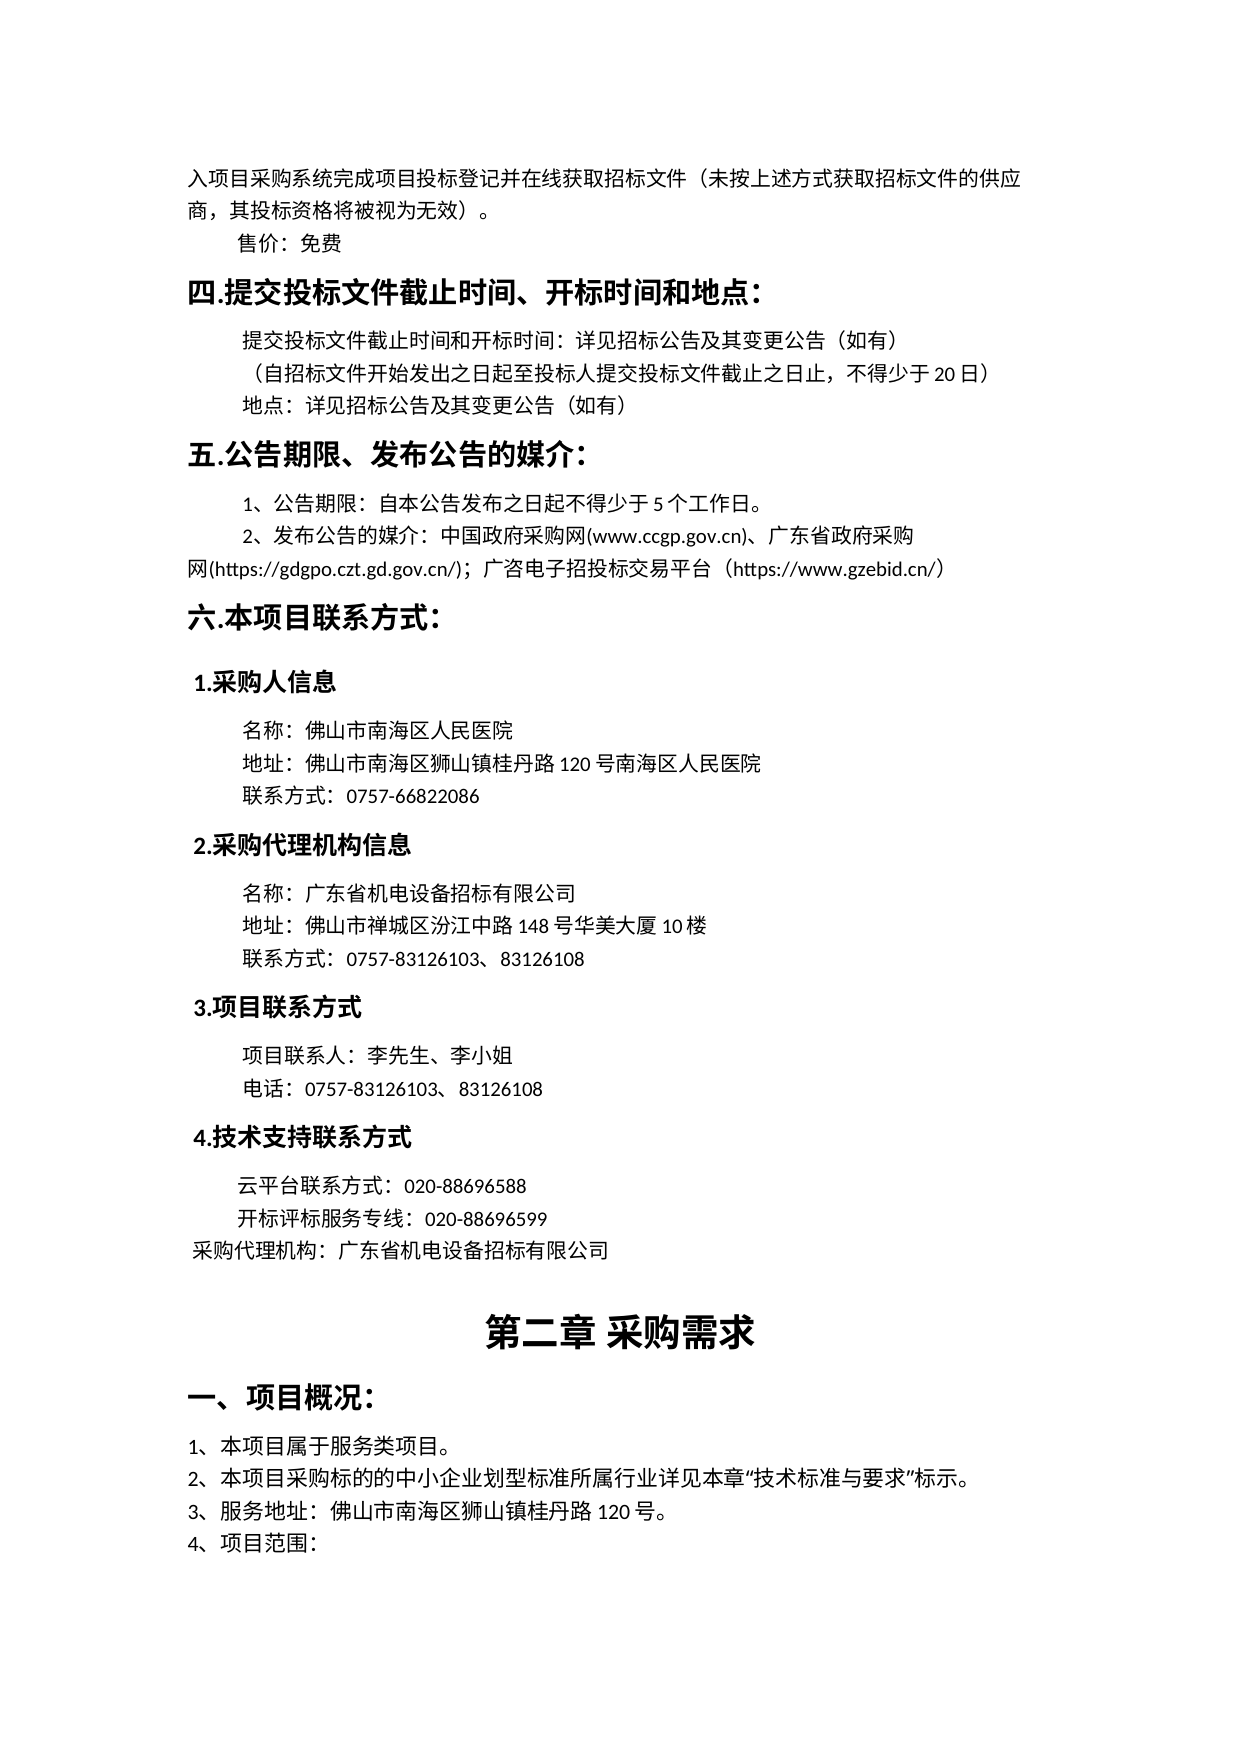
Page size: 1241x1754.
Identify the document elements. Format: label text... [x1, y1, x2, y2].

text 四.提交投标文件截止时间、开标时间和地点： [187, 259, 1053, 324]
text 地址：佛山市禅城区汾江中路148号华美大厦10楼 [187, 909, 1053, 942]
text 名称：佛山市南海区人民医院 [187, 714, 1053, 747]
text 五.公告期限、发布公告的媒介： [187, 422, 1053, 487]
text 云平台联系方式：020-88696588 [187, 1169, 1053, 1202]
text 联系方式：0757-66822086 [187, 779, 1053, 812]
text 采购代理机构：广东省机电设备招标有限公司 [187, 1234, 1053, 1267]
text 开标评标服务专线：020-88696599 [187, 1202, 1053, 1234]
text 2、本项目采购标的的中小企业划型标准所属行业详见本章“技术标准与要求”标示。 [187, 1462, 1053, 1494]
text 项目联系人：李先生、李小姐 [187, 1039, 1053, 1072]
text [187, 162, 1053, 227]
text 3、服务地址：佛山市南海区狮山镇桂丹路120号。 [187, 1494, 1053, 1527]
text 售价：免费 [187, 227, 1053, 259]
text 名称：广东省机电设备招标有限公司 [187, 877, 1053, 909]
text 第二章 采购需求 [187, 1299, 1053, 1364]
text 地址：佛山市南海区狮山镇桂丹路120号南海区人民医院 [187, 747, 1053, 779]
text 1、公告期限：自本公告发布之日起不得少于5个工作日。 [187, 487, 1053, 519]
text 一、项目概况： [187, 1364, 1053, 1429]
text 电话：0757-83126103、83126108 [187, 1072, 1053, 1104]
text 1.采购人信息 [187, 649, 1053, 714]
text 2.采购代理机构信息 [187, 812, 1053, 877]
text 3.项目联系方式 [187, 974, 1053, 1039]
text 联系方式：0757-83126103、83126108 [187, 942, 1053, 974]
text 1、本项目属于服务类项目。 [187, 1429, 1053, 1462]
text 六.本项目联系方式： [187, 584, 1053, 649]
text 2、发布公告的媒介：中国政府采购网(www.ccgp.gov.cn)、广东省政府采购网(https://gdgpo.czt.gd.gov.cn/)；广咨电子招投标交易平台（https://www.gzebid.cn/） [187, 519, 1053, 584]
text 4、项目范围： [187, 1527, 1053, 1559]
text 地点：详见招标公告及其变更公告（如有） [187, 389, 1053, 422]
text 提交投标文件截止时间和开标时间：详见招标公告及其变更公告（如有） [187, 324, 1053, 357]
text 4.技术支持联系方式 [187, 1104, 1053, 1169]
text （自招标文件开始发出之日起至投标人提交投标文件截止之日止，不得少于20日） [187, 357, 1053, 389]
